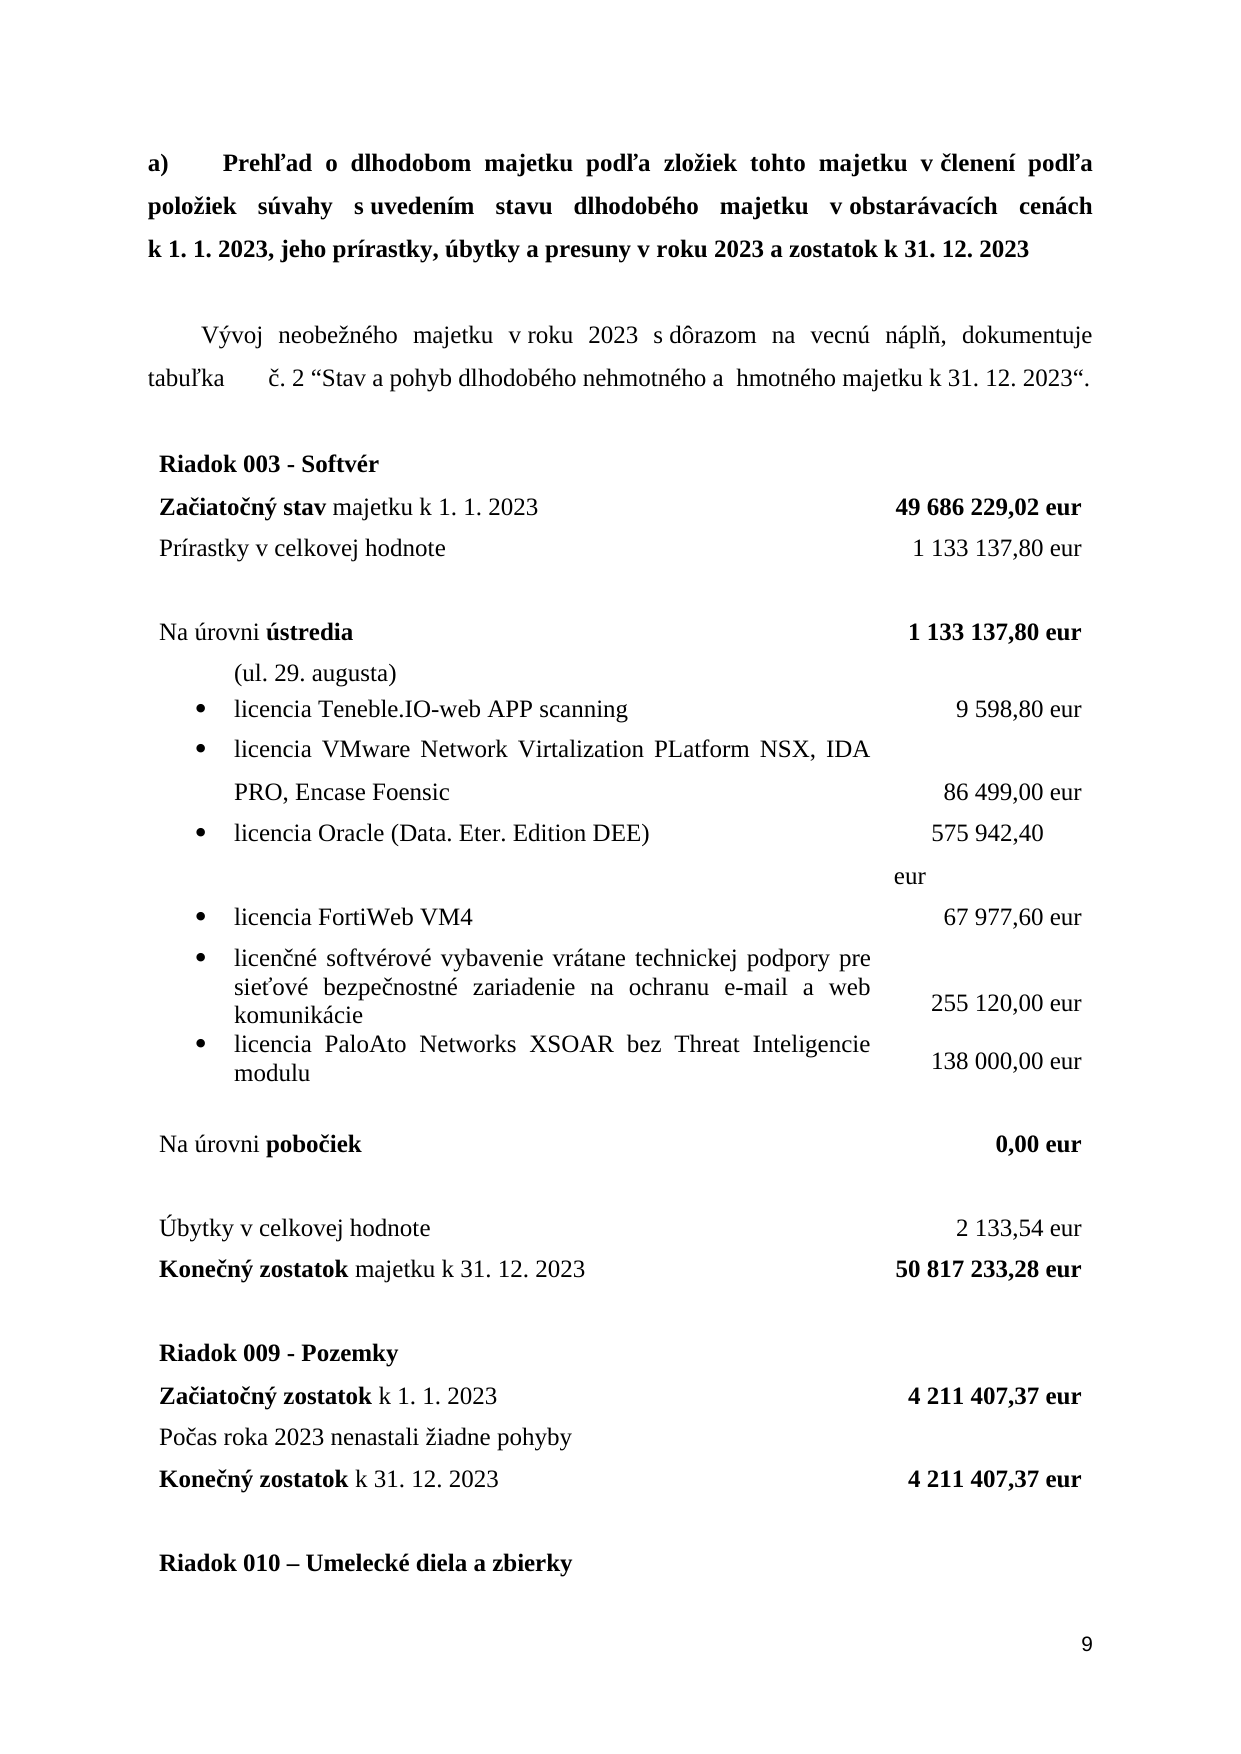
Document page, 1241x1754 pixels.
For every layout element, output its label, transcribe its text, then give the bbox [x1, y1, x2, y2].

text Vývoj neobežného majetku v roku 2023 s dôrazom na vecnú náplň, dokumentuje tabuľka č. 2 “Stav a pohyb dlhodobého nehmotného a hmotného majetku k 31. 12. 2023“. [148, 320, 1093, 392]
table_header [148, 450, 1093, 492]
text a) Prehľad o dlhodobom majetku podľa zložiek tohto majetku v členení podľa položiek súvahy s uvedením stavu dlhodobého majetku v obstarávacích cenách k 1. 1. 2023, jeho prírastky, úbytky a presuny v roku 2023 a zostatok k 31. 12. 2023 [148, 148, 1093, 263]
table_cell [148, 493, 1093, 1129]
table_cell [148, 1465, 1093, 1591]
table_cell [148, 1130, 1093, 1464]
